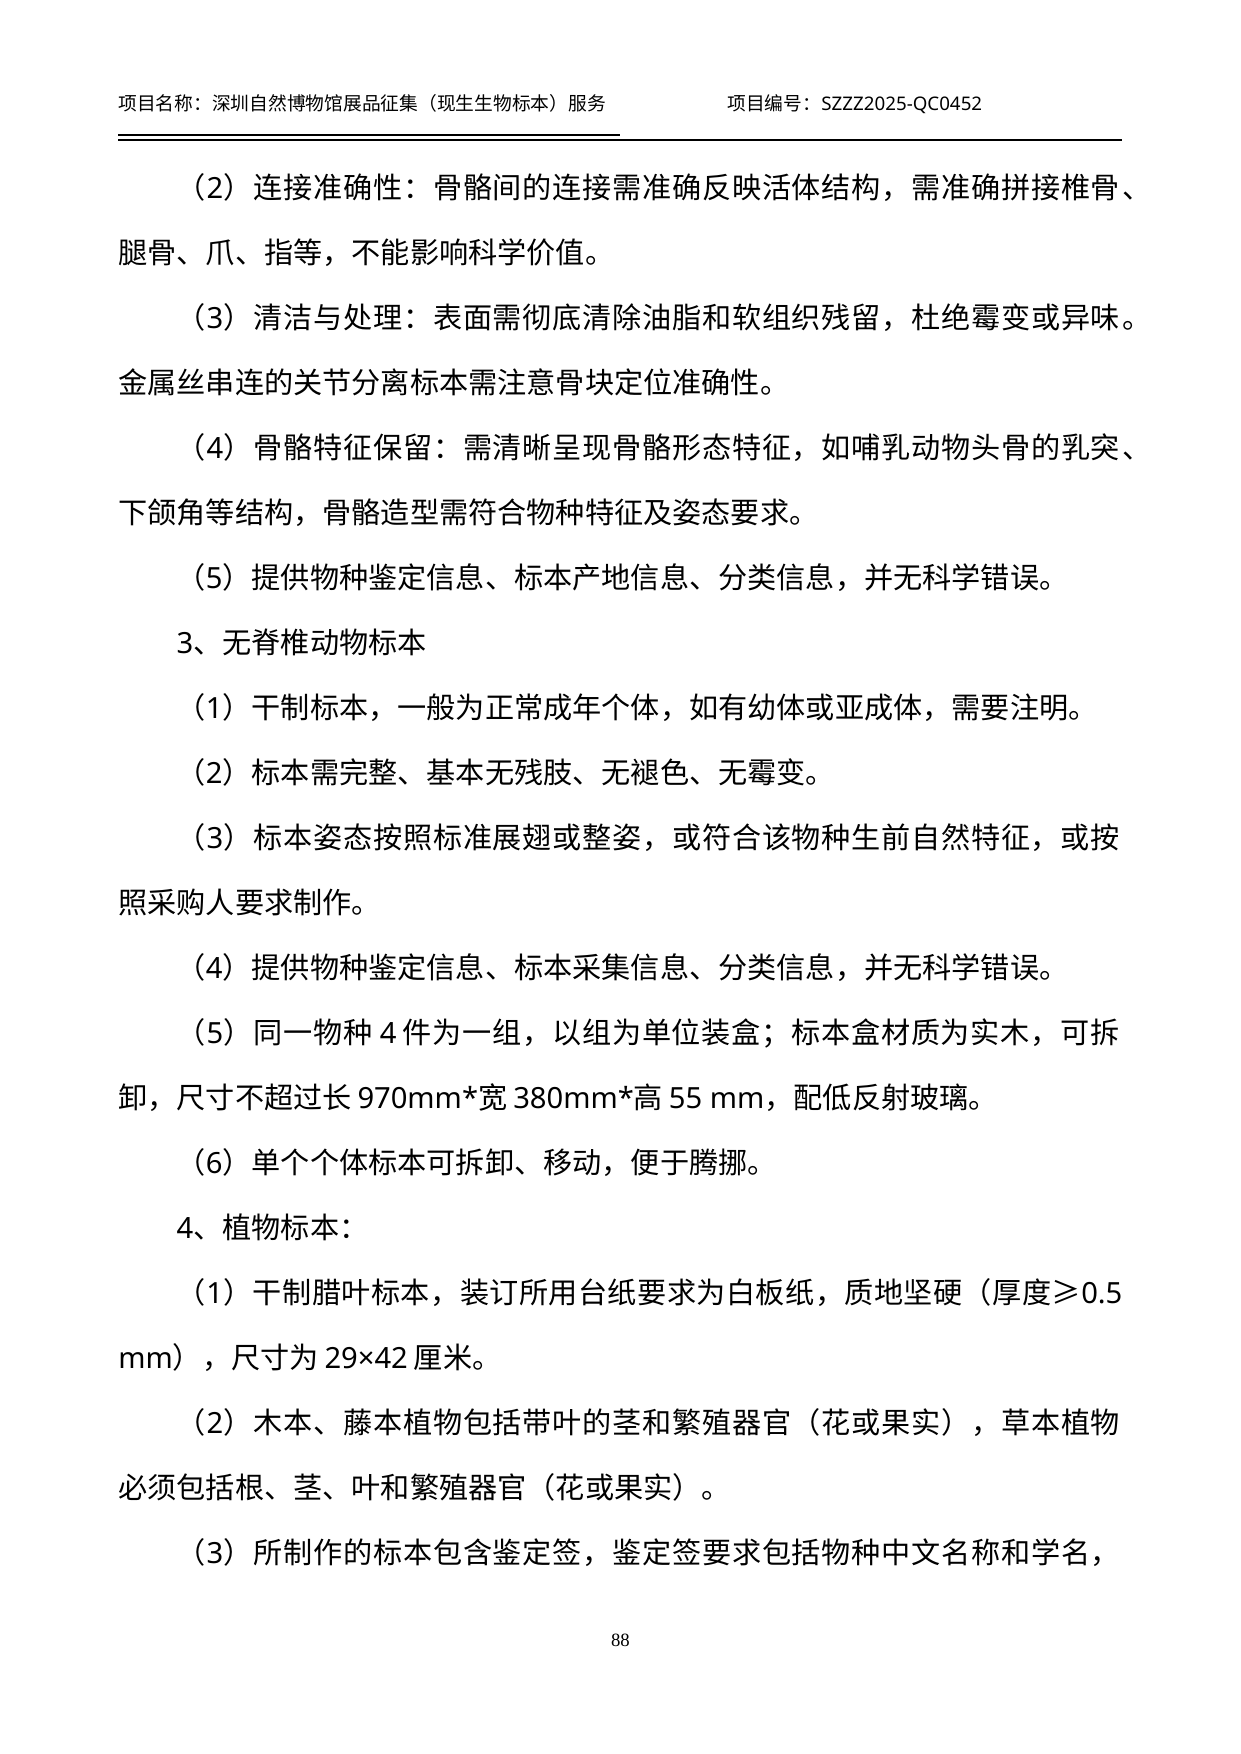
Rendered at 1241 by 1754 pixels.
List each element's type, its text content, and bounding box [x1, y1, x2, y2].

text 4、植物标本： [118, 1194, 1122, 1259]
text （2）连接准确性：骨骼间的连接需准确反映活体结构，需准确拼接椎骨、腿骨、爪、指等，不能影响科学价值。 ‌ [118, 154, 1122, 284]
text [118, 1519, 1122, 1584]
text （3）清洁与处理：表面需彻底清除油脂和软组织残留，杜绝霉变或异味。金属丝串连的关节分离标本需注意骨块定位准确性。 ‌ [118, 284, 1122, 414]
text （1）干制标本，一般为正常成年个体，如有幼体或亚成体，需要注明。 [118, 674, 1122, 739]
text （6）单个个体标本可拆卸、移动，便于腾挪。 [118, 1129, 1122, 1194]
text （4）骨骼特征保留：需清晰呈现骨骼形态特征，如哺乳动物头骨的乳突、下颌角等结构，骨骼造型需符合物种特征及姿态要求。 [118, 414, 1122, 544]
text （5）提供物种鉴定信息、标本产地信息、分类信息，并无科学错误。 [118, 544, 1122, 609]
text 3、无脊椎动物标本 [118, 609, 1122, 674]
text （5）同一物种4件为一组，以组为单位装盒；标本盒材质为实木，可拆卸，尺寸不超过长970mm*宽380mm*高55 mm，配低反射玻璃。 [118, 999, 1122, 1129]
text （1）干制腊叶标本，装订所用台纸要求为白板纸，质地坚硬（厚度≥0.5 mm），尺寸为29×42厘米。 [118, 1259, 1122, 1389]
text （2）木本、藤本植物包括带叶的茎和繁殖器官（花或果实），草本植物必须包括根、茎、叶和繁殖器官（花或果实）。 [118, 1389, 1122, 1519]
text （4）提供物种鉴定信息、标本采集信息、分类信息，并无科学错误。 [118, 934, 1122, 999]
text （3）标本姿态按照标准展翅或整姿，或符合该物种生前自然特征，或按照采购人要求制作。 [118, 804, 1122, 934]
text （2）标本需完整、基本无残肢、无褪色、无霉变。 [118, 739, 1122, 804]
